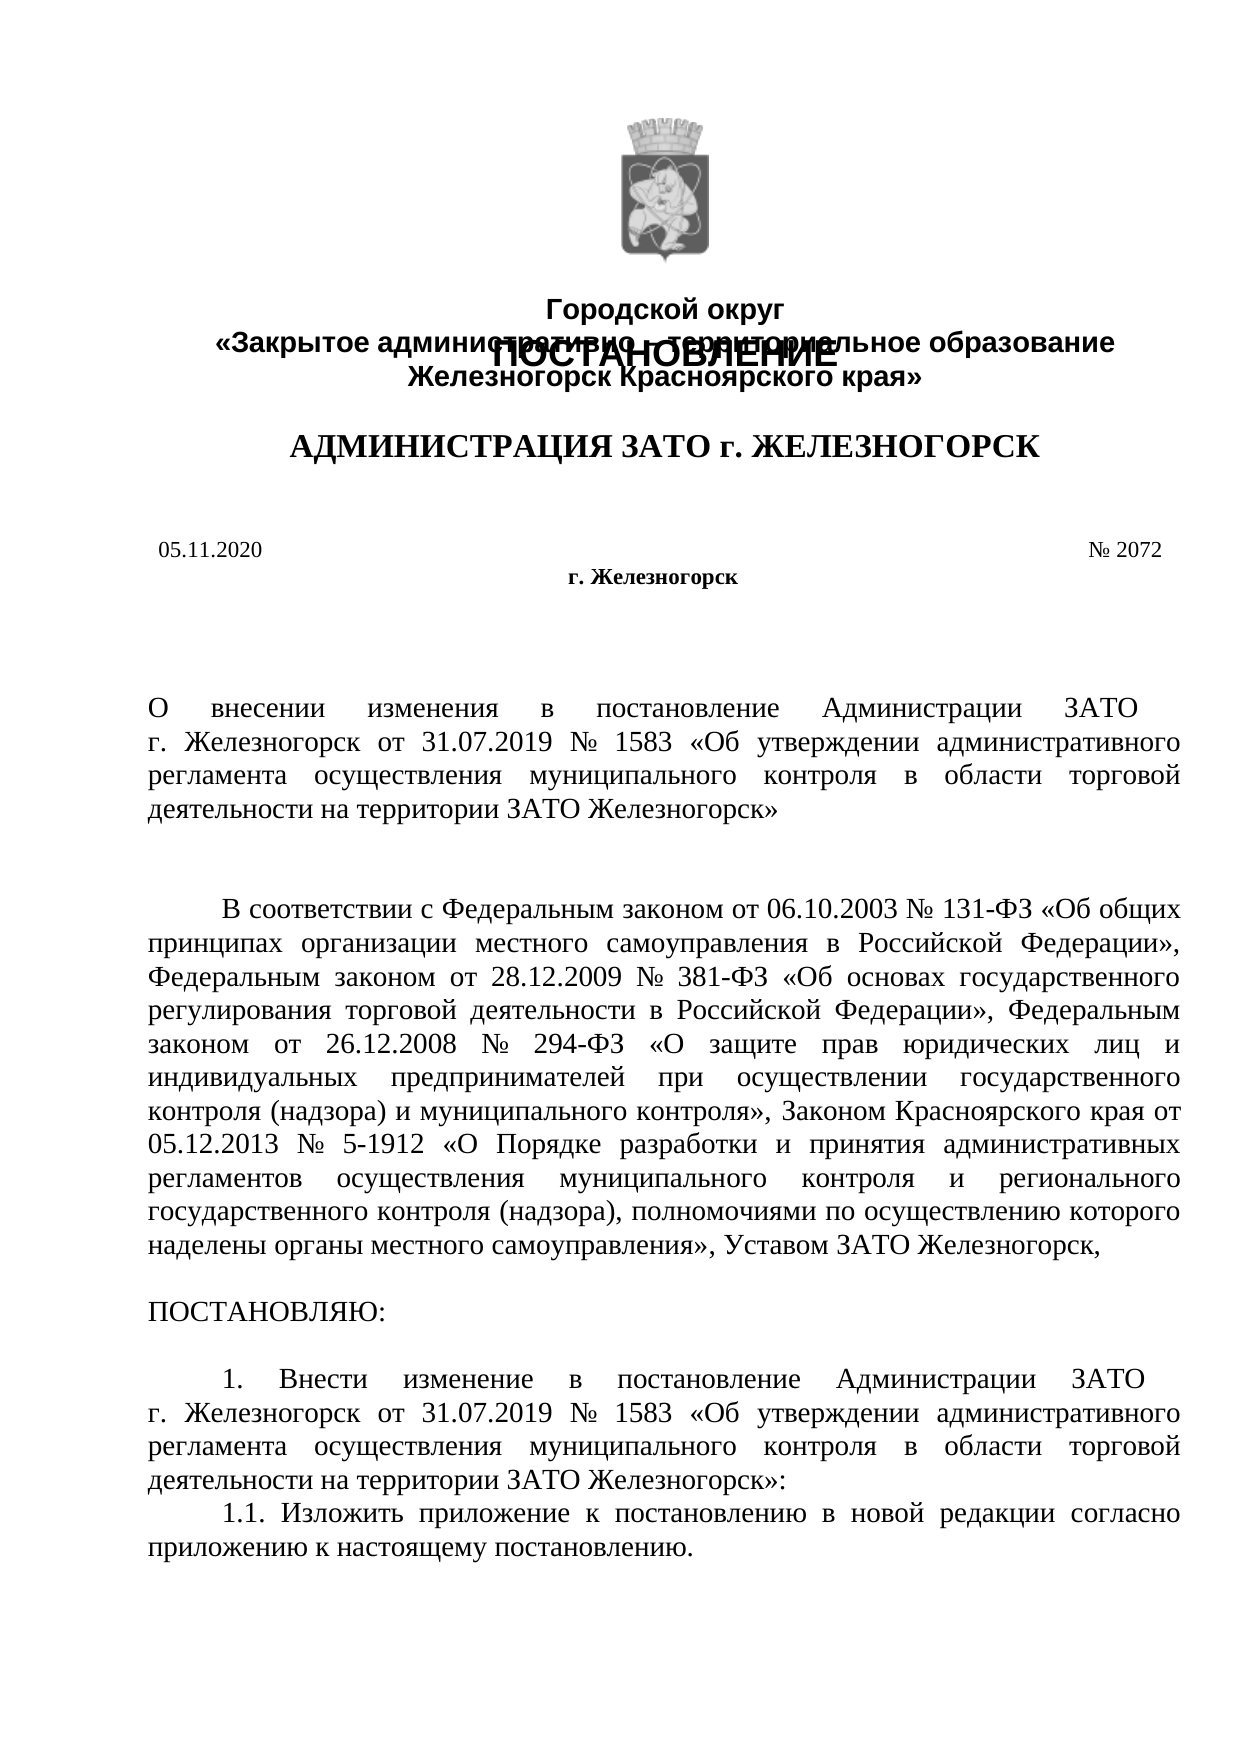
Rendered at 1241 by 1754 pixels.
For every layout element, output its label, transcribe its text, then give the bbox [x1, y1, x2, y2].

text г. Железногорск [128, 563, 1178, 589]
picture [620, 118, 709, 264]
text 1. Внести изменение в постановление Администрации ЗАТО г. Железногорск от 31.07.2019 № 1583 «Об утверждении административного регламента осуществления муниципального контроля в области торговой деятельности на территории ЗАТО Железногорск»: [148, 1361, 1181, 1496]
subtitle АДМИНИСТРАЦИЯ ЗАТО г. ЖЕЛЕЗНОГОРСК [149, 426, 1180, 464]
text «Закрытое административно – территориальное образование Железногорск Красноярского края» [149, 374, 565, 392]
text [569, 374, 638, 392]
text ПОСТАНОВЛЯЮ: [148, 1294, 1181, 1328]
text «Закрытое административно – территориальное образование Железногорск Красноярского края» [861, 374, 1180, 392]
text О внесении изменения в постановление Администрации ЗАТО г. Железногорск от 31.07.2019 № 1583 «Об утверждении административного регламента осуществления муниципального контроля в области торговой деятельности на территории ЗАТО Железногорск» [148, 691, 1181, 825]
text 1.1. Изложить приложение к постановлению в новой редакции согласно приложению к настоящему постановлению. [148, 1496, 1181, 1563]
text ПОСТАНОВЛЕНИЕ [149, 331, 1180, 374]
text В соответствии с Федеральным законом от 06.10.2003 № 131-ФЗ «Об общих принципах организации местного самоуправления в Российской Федерации», Федеральным законом от 28.12.2009 № 381-ФЗ «Об основах государственного регулирования торговой деятельности в Российской Федерации», Федеральным законом от 26.12.2008 № 294-ФЗ «О защите прав юридических лиц и индивидуальных предпринимателей при осуществлении государственного контроля (надзора) и муниципального контроля», Законом Красноярского края от 05.12.2013 № 5-1912 «О Порядке разработки и принятия административных регламентов осуществления муниципального контроля и регионального государственного контроля (надзора), полномочиями по осуществлению которого наделены органы местного самоуправления», Уставом ЗАТО Железногорск, [148, 892, 1181, 1261]
text 05.11.2020 № 2072 [128, 536, 1178, 563]
text Городской округ [149, 292, 1180, 325]
